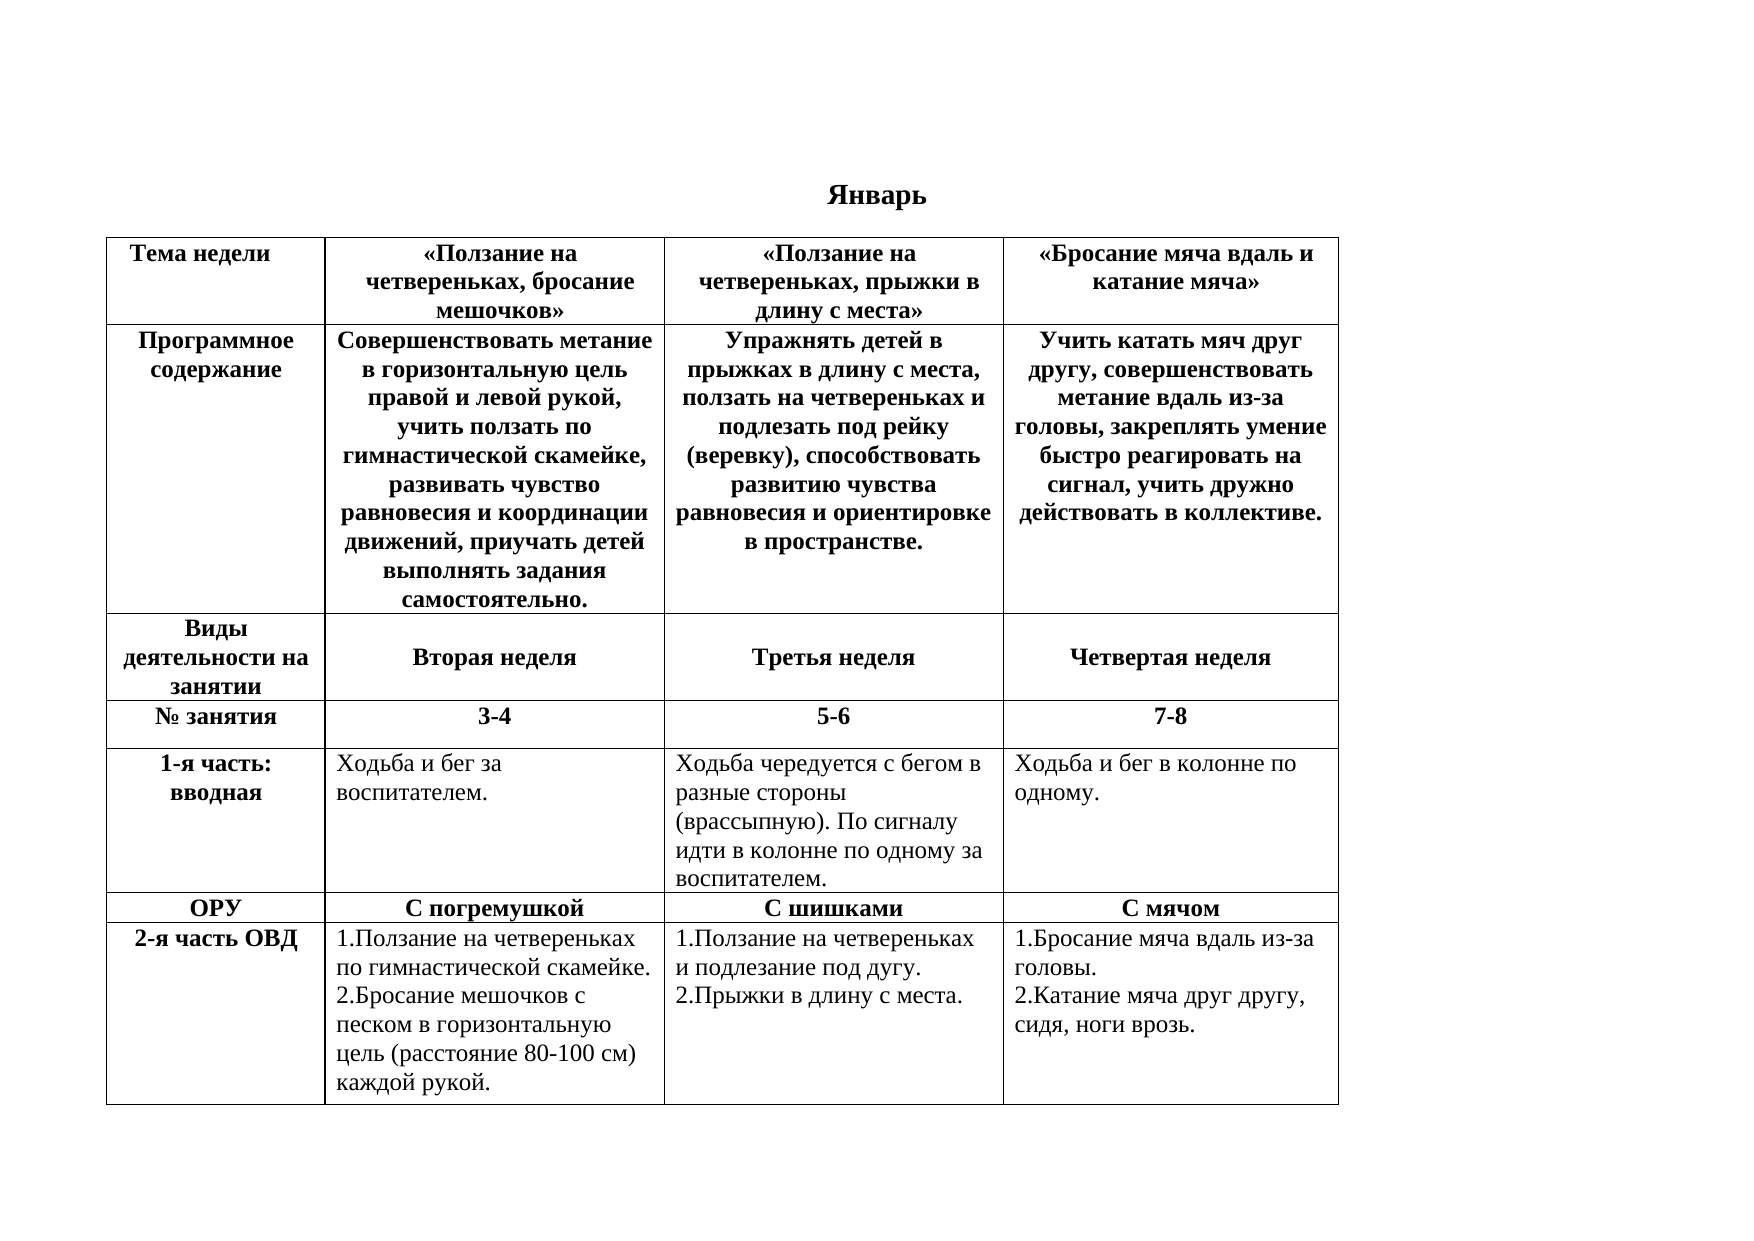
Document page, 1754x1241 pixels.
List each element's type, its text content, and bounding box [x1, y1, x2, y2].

table_cell 7-8 [1004, 701, 1338, 747]
table_cell Ходьба и бег в колонне по одному. [1004, 749, 1338, 892]
table_cell Ходьба и бег за воспитателем. [326, 749, 664, 892]
table_cell 2-я часть ОВД [107, 923, 324, 1104]
table_cell Программное содержание [107, 325, 324, 612]
text Январь [118, 177, 1636, 211]
table_cell С шишками [665, 893, 1003, 922]
table_cell Вторая неделя [326, 614, 664, 700]
table_cell С погремушкой [326, 893, 664, 922]
table_cell 1.Ползание на четвереньках по гимнастической скамейке. 2.Бросание мешочков с песком в горизонтальную цель (расстояние 80-100 см) каждой рукой. [326, 923, 664, 1104]
table_header «Бросание мяча вдаль и катание мяча» [1004, 238, 1338, 324]
table_cell Третья неделя [665, 614, 1003, 700]
table_cell Четвертая неделя [1004, 614, 1338, 700]
table_cell Ходьба чередуется с бегом в разные стороны (врассыпную). По сигналу идти в колонне по одному за воспитателем. [665, 749, 1003, 892]
table_cell 5-6 [665, 701, 1003, 747]
table_header «Ползание на четвереньках, бросание мешочков» [326, 238, 664, 324]
table_cell 1-я часть: вводная [107, 749, 324, 892]
table_cell 3-4 [326, 701, 664, 747]
table_cell Виды деятельности на занятии [107, 614, 324, 700]
table_cell ОРУ [107, 893, 324, 922]
table_header Тема недели [107, 238, 324, 324]
table_cell Совершенствовать метание в горизонтальную цель правой и левой рукой, учить ползать по гимнастической скамейке, развивать чувство равновесия и координации движений, приучать детей выполнять задания самостоятельно. [326, 325, 664, 612]
table_cell С мячом [1004, 893, 1338, 922]
table_cell 1.Бросание мяча вдаль из-за головы. 2.Катание мяча друг другу, сидя, ноги врозь. [1004, 923, 1338, 1104]
table_cell Упражнять детей в прыжках в длину с места, ползать на четвереньках и подлезать под рейку (веревку), способствовать развитию чувства равновесия и ориентировке в пространстве. [665, 325, 1003, 612]
table_header «Ползание на четвереньках, прыжки в длину с места» [665, 238, 1003, 324]
table_cell Учить катать мяч друг другу, совершенствовать метание вдаль из-за головы, закреплять умение быстро реагировать на сигнал, учить дружно действовать в коллективе. [1004, 325, 1338, 612]
table_cell № занятия [107, 701, 324, 747]
table_cell 1.Ползание на четвереньках и подлезание под дугу. 2.Прыжки в длину с места. [665, 923, 1003, 1104]
